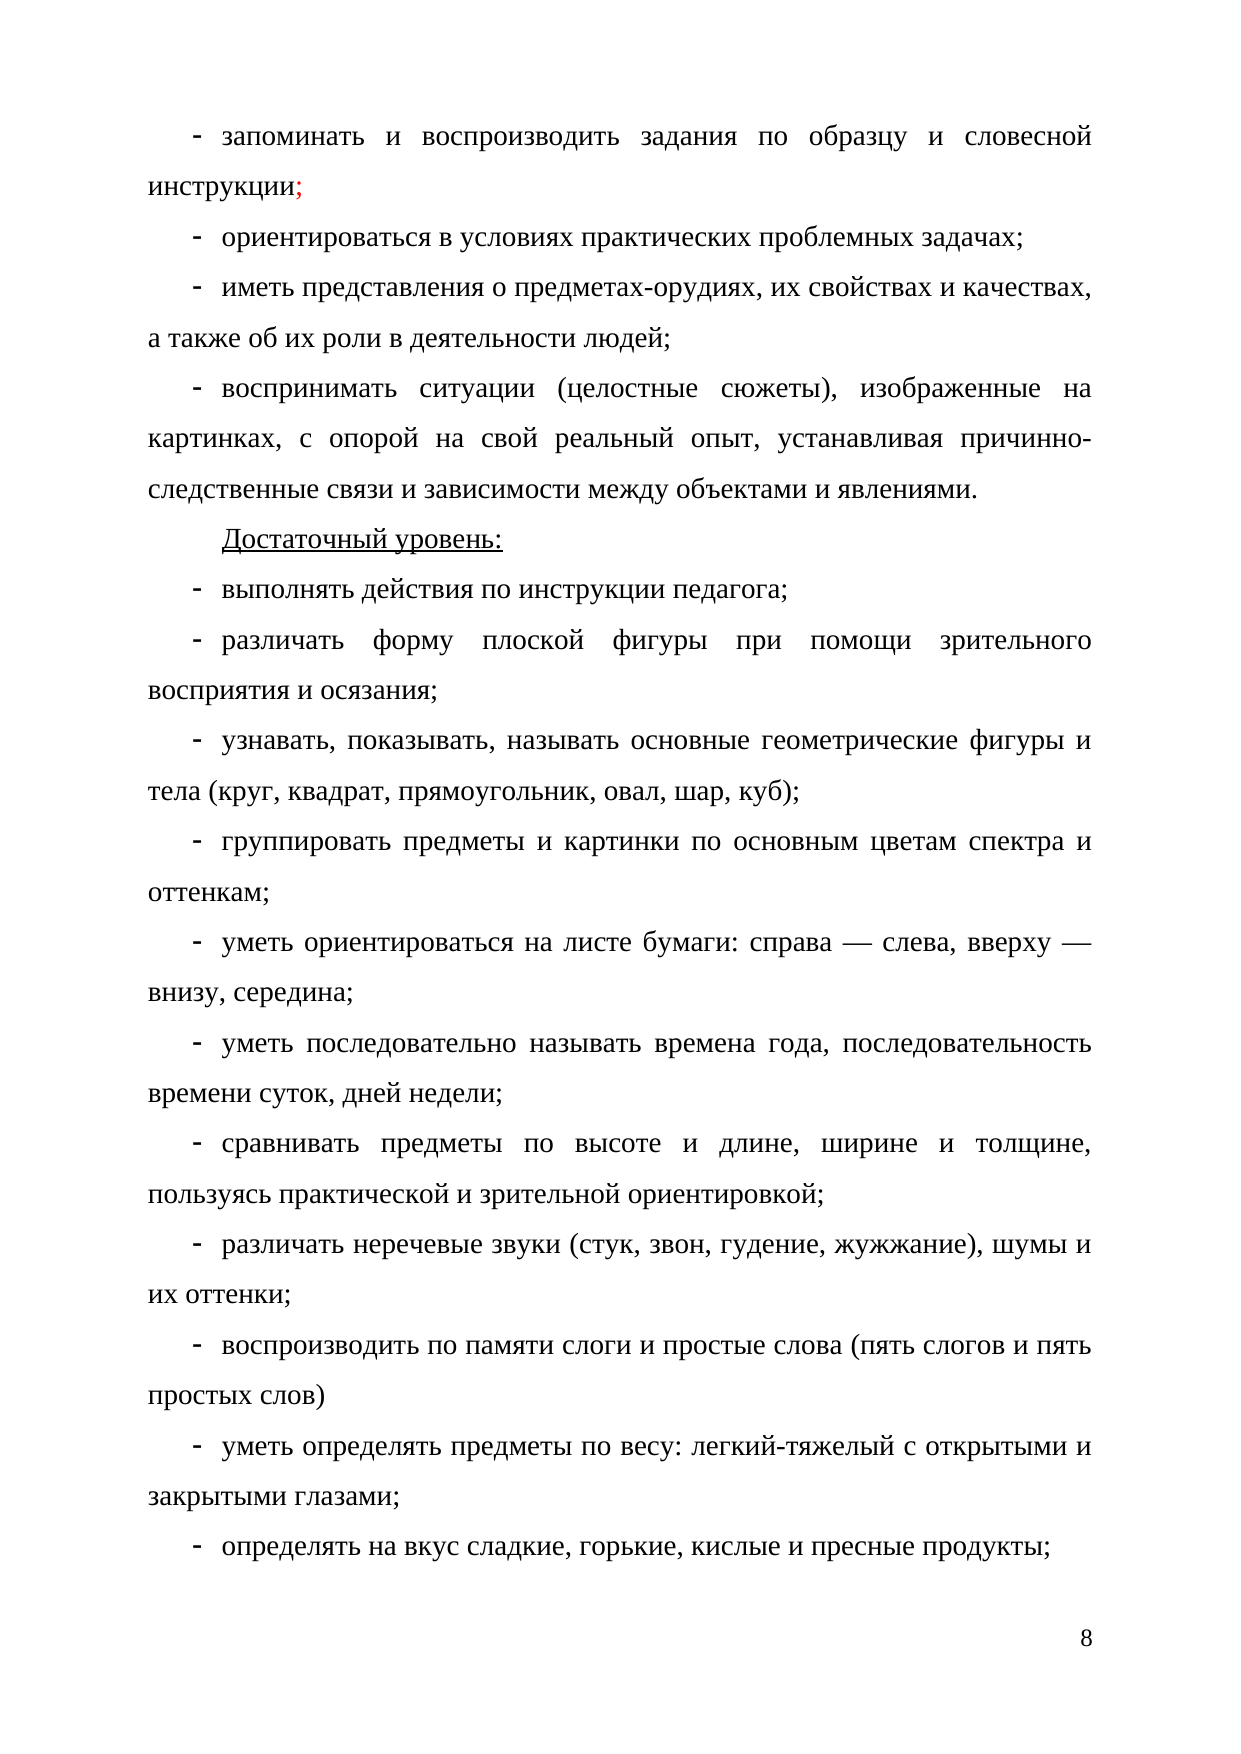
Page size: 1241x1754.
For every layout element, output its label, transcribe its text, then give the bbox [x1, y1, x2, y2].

list запоминать и воспроизводить задания по образцу и словесной инструкции; [148, 118, 1092, 202]
list различать форму плоской фигуры при помощи зрительного восприятия и осязания; [148, 622, 1092, 706]
list ориентироваться в условиях практических проблемных задачах; [148, 219, 1092, 252]
list различать неречевые звуки (стук, звон, гудение, жужжание), шумы и их оттенки; [148, 1226, 1092, 1310]
list уметь определять предметы по весу: легкий-тяжелый с открытыми и закрытыми глазами; [148, 1428, 1092, 1512]
list определять на вкус сладкие, горькие, кислые и пресные продукты; [148, 1528, 1092, 1562]
text Достаточный уровень: [148, 521, 1092, 554]
list уметь ориентироваться на листе бумаги: справа — слева, вверху — внизу, середина; [148, 924, 1092, 1008]
list узнавать, показывать, называть основные геометрические фигуры и тела (круг, квадрат, прямоугольник, овал, шар, куб); [148, 722, 1092, 806]
list иметь представления о предметах-орудиях, их свойствах и качествах, а также об их роли в деятельности людей; [148, 269, 1092, 353]
list уметь последовательно называть времена года, последовательность времени суток, дней недели; [148, 1025, 1092, 1109]
list группировать предметы и картинки по основным цветам спектра и оттенкам; [148, 823, 1092, 907]
list воспроизводить по памяти слоги и простые слова (пять слогов и пять простых слов) [148, 1327, 1092, 1411]
list воспринимать ситуации (целостные сюжеты), изображенные на картинках, с опорой на свой реальный опыт, устанавливая причинно-следственные связи и зависимости между объектами и явлениями. [148, 370, 1092, 504]
list сравнивать предметы по высоте и длине, ширине и толщине, пользуясь практической и зрительной ориентировкой; [148, 1125, 1092, 1209]
list выполнять действия по инструкции педагога; [148, 571, 1092, 605]
